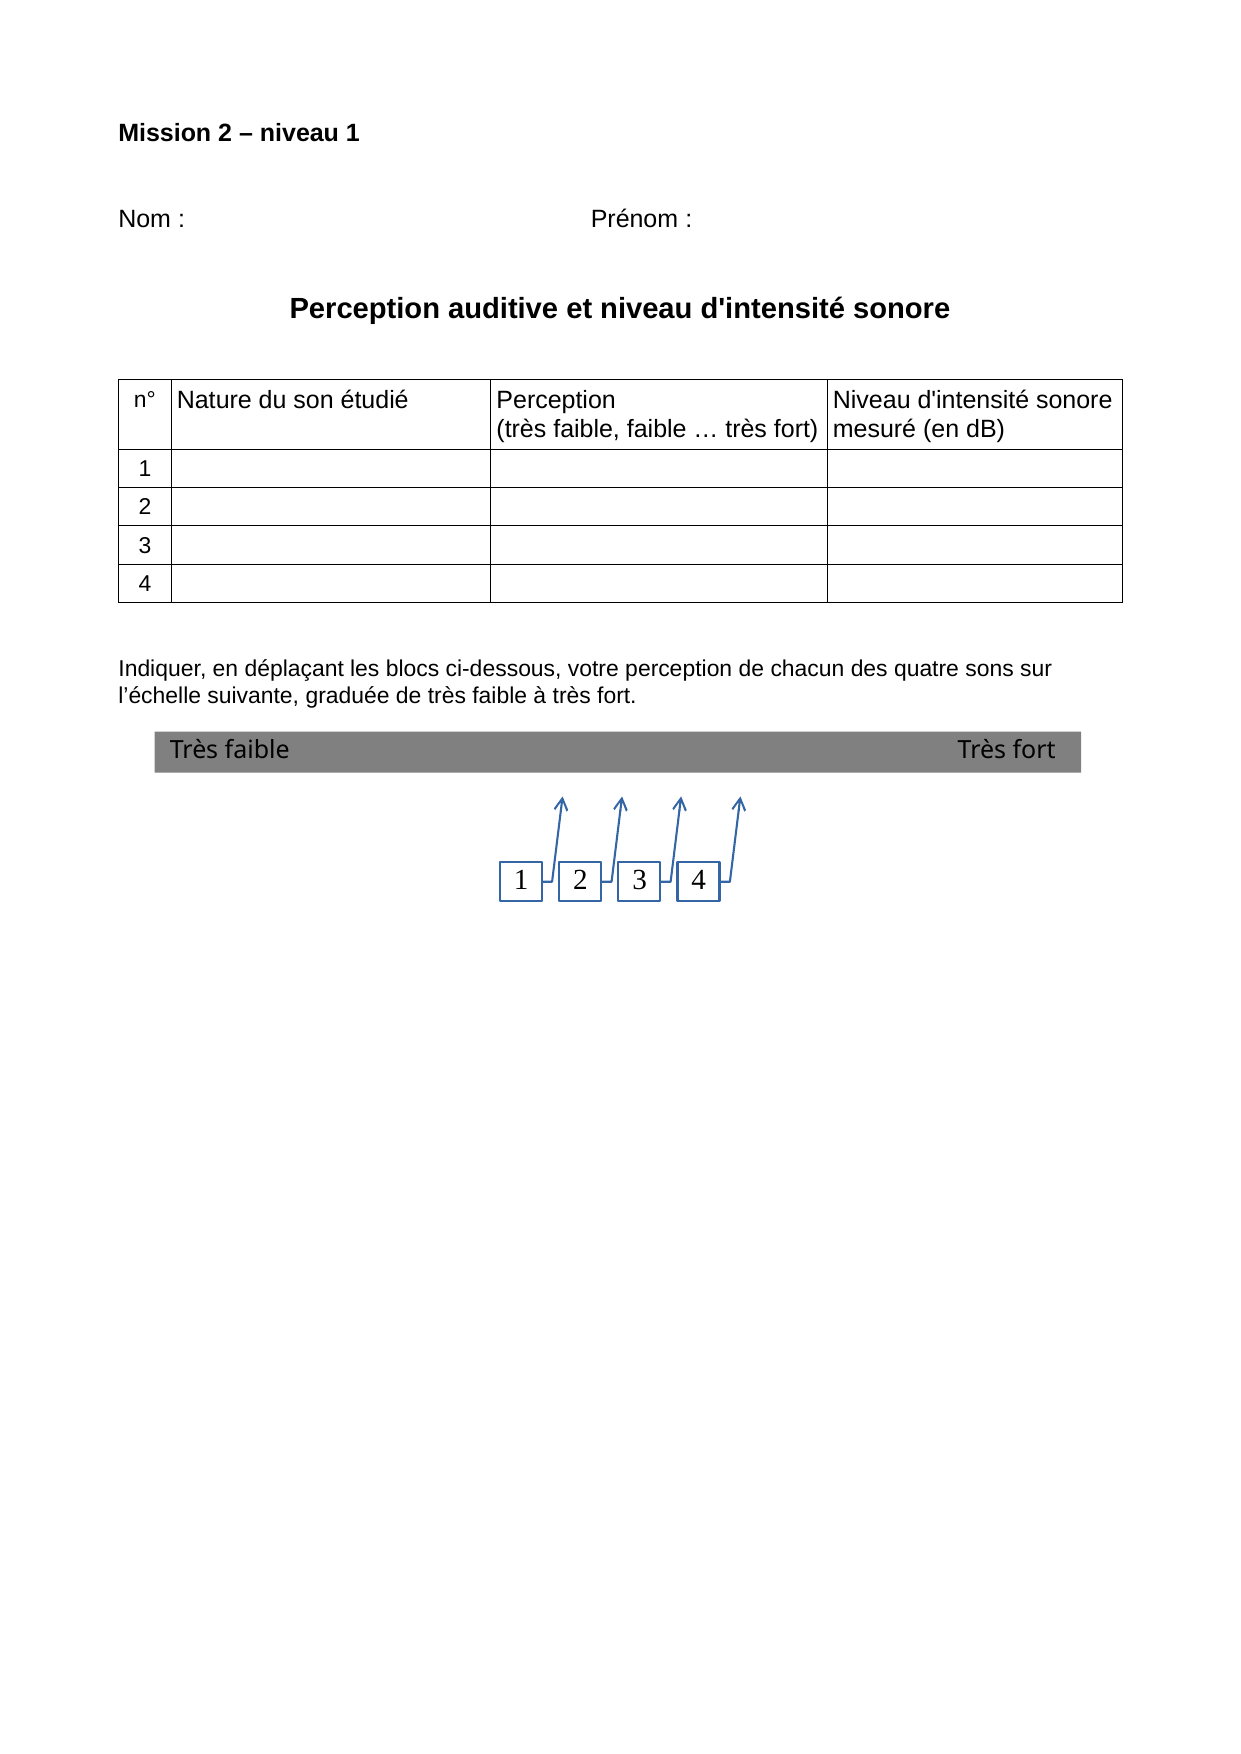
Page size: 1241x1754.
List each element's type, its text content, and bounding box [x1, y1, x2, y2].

table_cell 3 [119, 526, 171, 564]
table_cell [172, 565, 490, 602]
table_cell [491, 488, 827, 525]
table_header Nature du son étudié [172, 380, 490, 449]
table_cell [828, 450, 1122, 487]
table_cell [491, 450, 827, 487]
text Nom : Prénom : [118, 204, 1122, 233]
table_cell [172, 488, 490, 525]
table_cell [828, 488, 1122, 525]
table_cell [828, 526, 1122, 564]
text Indiquer, en déplaçant les blocs ci-dessous, votre perception de chacun des quatre sons sur l’échelle suivante, graduée de très faible à très fort. [118, 655, 1122, 708]
table_cell 2 [119, 488, 171, 525]
table_header n° [119, 380, 171, 449]
table_cell 1 [119, 450, 171, 487]
table_header Perception (très faible, faible … très fort) [491, 380, 827, 449]
table_cell [172, 526, 490, 564]
table_cell 4 [119, 565, 171, 602]
table_cell [491, 565, 827, 602]
text Perception auditive et niveau d'intensité sonore [118, 291, 1122, 324]
table_header Niveau d'intensité sonore mesuré (en dB) [828, 380, 1122, 449]
table_cell [828, 565, 1122, 602]
table_cell [172, 450, 490, 487]
table_cell [491, 526, 827, 564]
text Mission 2 – niveau 1 [118, 118, 1122, 147]
